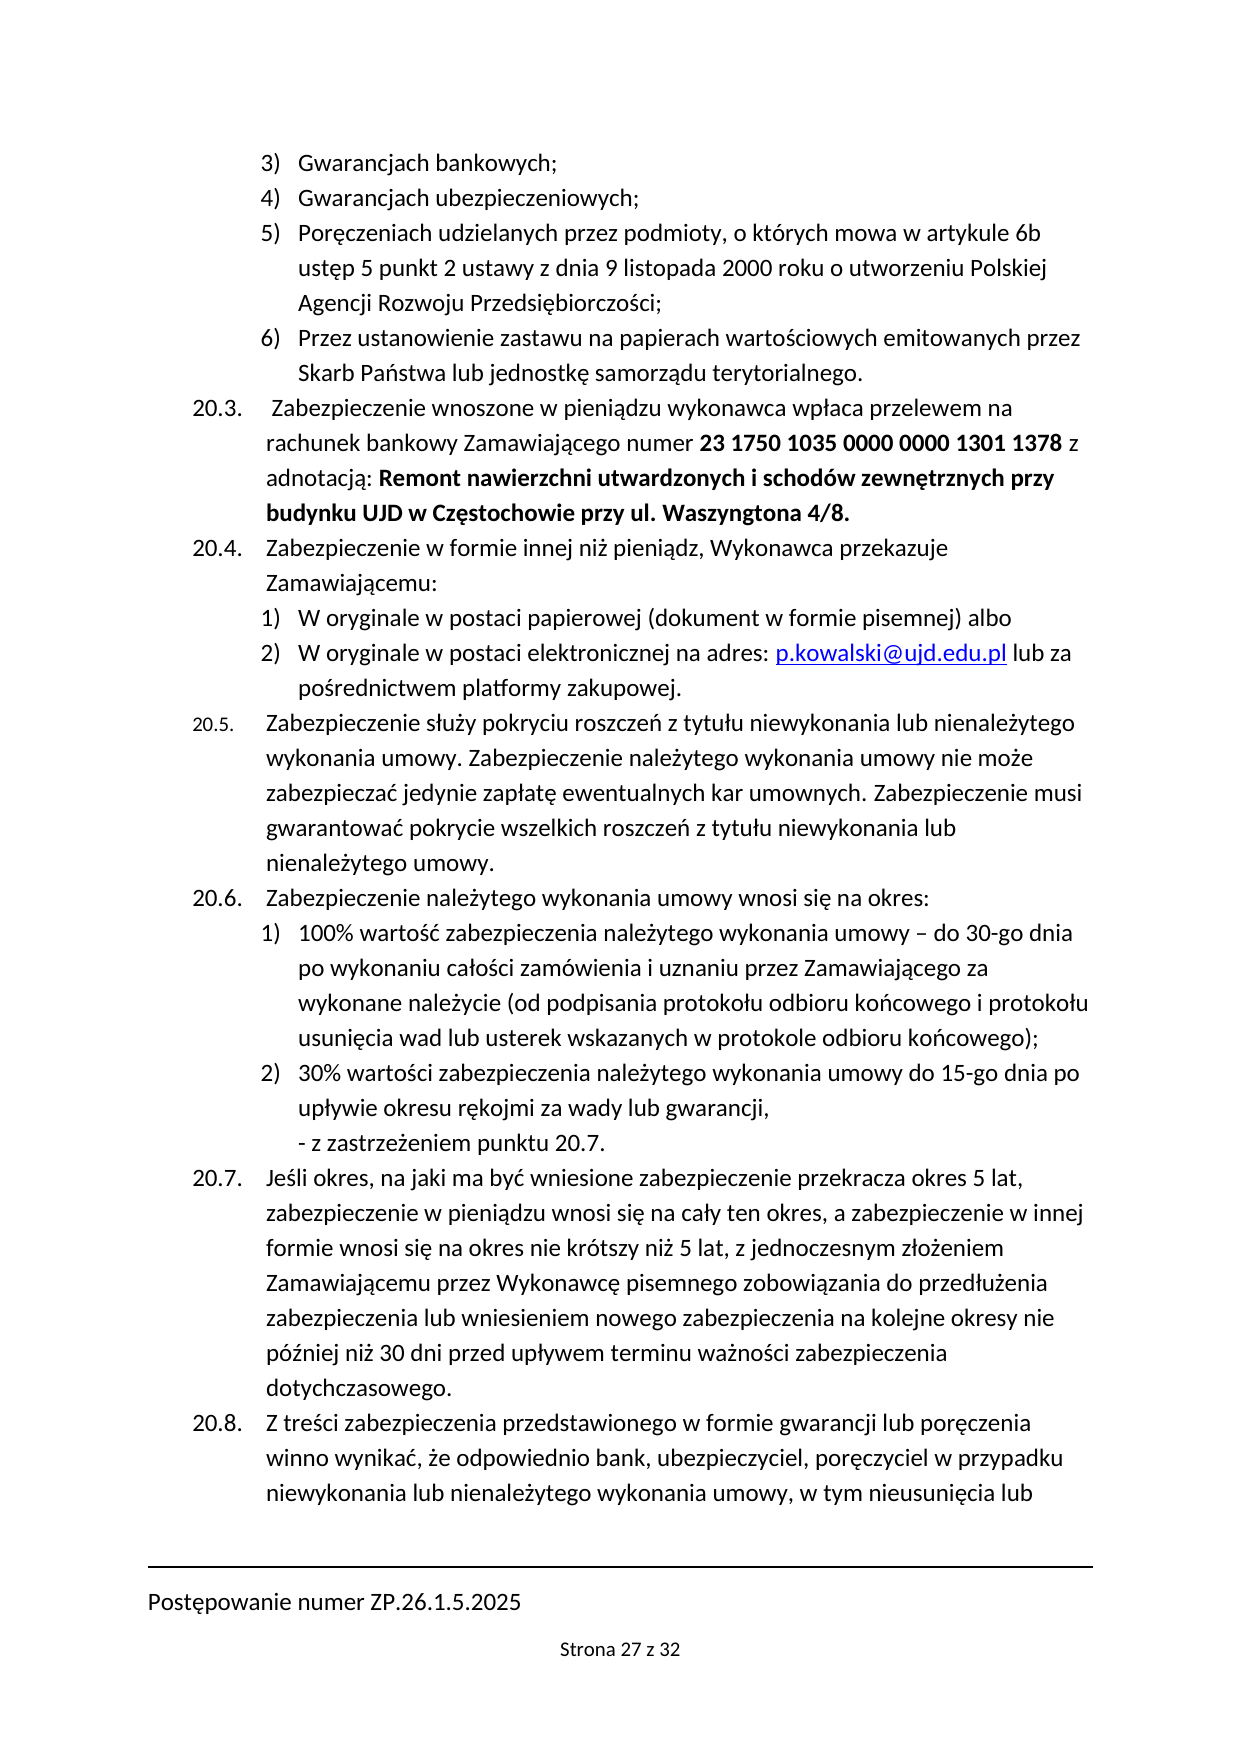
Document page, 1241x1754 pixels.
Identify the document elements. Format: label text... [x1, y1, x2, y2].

list 100% wartość zabezpieczenia należytego wykonania umowy – do 30-go dnia po wykonaniu całości zamówienia i uznaniu przez Zamawiającego za wykonane należycie (od podpisania protokołu odbioru końcowego i protokołu usunięcia wad lub usterek wskazanych w protokole odbioru końcowego); [260, 918, 1093, 1053]
list 30% wartości zabezpieczenia należytego wykonania umowy do 15-go dnia po upływie okresu rękojmi za wady lub gwarancji, [260, 1058, 1093, 1123]
list W oryginale w postaci papierowej (dokument w formie pisemnej) albo [260, 603, 1093, 633]
list Jeśli okres, na jaki ma być wniesione zabezpieczenie przekracza okres 5 lat, zabezpieczenie w pieniądzu wnosi się na cały ten okres, a zabezpieczenie w innej formie wnosi się na okres nie krótszy niż 5 lat, z jednoczesnym złożeniem Zamawiającemu przez Wykonawcę pisemnego zobowiązania do przedłużenia zabezpieczenia lub wniesieniem nowego zabezpieczenia na kolejne okresy nie później niż 30 dni przed upływem terminu ważności zabezpieczenia dotychczasowego. [192, 1163, 1093, 1403]
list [192, 1408, 1093, 1508]
text - z zastrzeżeniem punktu 20.7. [298, 1128, 1093, 1158]
list Zabezpieczenie należytego wykonania umowy wnosi się na okres: [192, 883, 1093, 913]
list Zabezpieczenie wnoszone w pieniądzu wykonawca wpłaca przelewem na rachunek bankowy Zamawiającego numer 23 1750 1035 0000 0000 1301 1378 z adnotacją: Remont nawierzchni utwardzonych i schodów zewnętrznych przy budynku UJD w Częstochowie przy ul. Waszyngtona 4/8. [192, 393, 1093, 528]
list Gwarancjach ubezpieczeniowych; [260, 183, 1093, 213]
list W oryginale w postaci elektronicznej na adres: p.kowalski@ujd.edu.pl lub za pośrednictwem platformy zakupowej. [260, 638, 1093, 703]
list Zabezpieczenie w formie innej niż pieniądz, Wykonawca przekazuje Zamawiającemu: [192, 533, 1093, 598]
list Poręczeniach udzielanych przez podmioty, o których mowa w artykule 6b ustęp 5 punkt 2 ustawy z dnia 9 listopada 2000 roku o utworzeniu Polskiej Agencji Rozwoju Przedsiębiorczości; [260, 218, 1093, 318]
list Gwarancjach bankowych; [260, 148, 1093, 178]
list Zabezpieczenie służy pokryciu roszczeń z tytułu niewykonania lub nienależytego wykonania umowy. Zabezpieczenie należytego wykonania umowy nie może zabezpieczać jedynie zapłatę ewentualnych kar umownych. Zabezpieczenie musi gwarantować pokrycie wszelkich roszczeń z tytułu niewykonania lub nienależytego umowy. [192, 708, 1093, 878]
list Przez ustanowienie zastawu na papierach wartościowych emitowanych przez Skarb Państwa lub jednostkę samorządu terytorialnego. [260, 323, 1093, 388]
